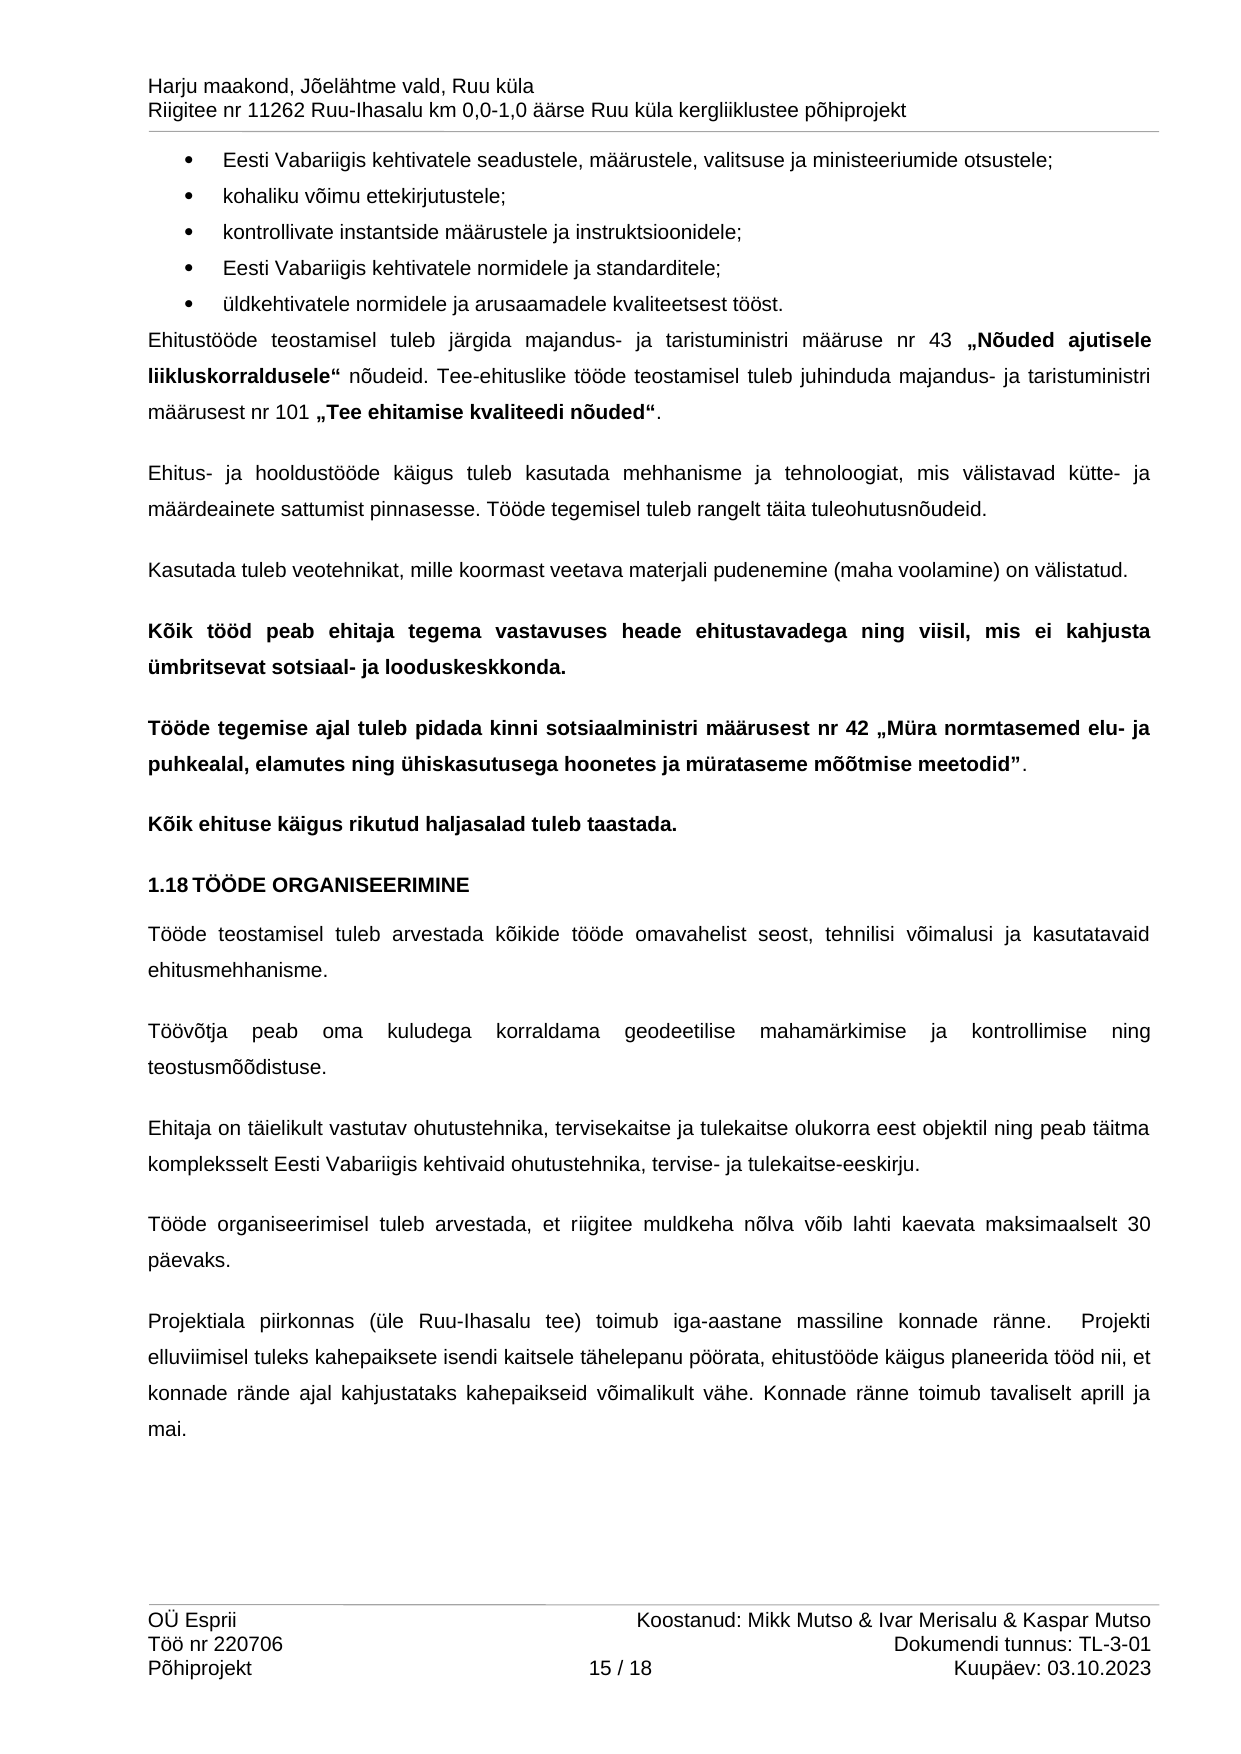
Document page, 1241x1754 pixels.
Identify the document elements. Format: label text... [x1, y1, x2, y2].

text Projektiala piirkonnas (üle Ruu-Ihasalu tee) toimub iga-aastane massiline konnade ränne. Projekti elluviimisel tuleks kahepaiksete isendi kaitsele tähelepanu pöörata, ehitustööde käigus planeerida tööd nii, et konnade rände ajal kahjustataks kahepaikseid võimalikult vähe. Konnade ränne toimub tavaliselt aprill ja mai. [148, 1309, 1152, 1441]
list üldkehtivatele normidele ja arusaamadele kvaliteetsest tööst. [185, 292, 1152, 316]
text Kõik ehituse käigus rikutud haljasalad tuleb taastada. [148, 812, 1152, 836]
text Ehitus- ja hooldustööde käigus tuleb kasutada mehhanisme ja tehnoloogiat, mis välistavad kütte- ja määrdeainete sattumist pinnasesse. Tööde tegemisel tuleb rangelt täita tuleohutusnõudeid. [148, 461, 1152, 521]
subtitle Tööde organiseerimine [148, 873, 1152, 897]
text Ehitustööde teostamisel tuleb järgida majandus- ja taristuministri määruse nr 43 „Nõuded ajutisele liikluskorraldusele“ nõudeid. Tee-ehituslike tööde teostamisel tuleb juhinduda majandus- ja taristuministri määrusest nr 101 „Tee ehitamise kvaliteedi nõuded“. [148, 328, 1152, 424]
text Tööde organiseerimisel tuleb arvestada, et riigitee muldkeha nõlva võib lahti kaevata maksimaalselt 30 päevaks. [148, 1212, 1152, 1272]
list kontrollivate instantside määrustele ja instruktsioonidele; [185, 220, 1152, 244]
text Tööde tegemise ajal tuleb pidada kinni sotsiaalministri määrusest nr 42 „Müra normtasemed elu- ja puhkealal, elamutes ning ühiskasutusega hoonetes ja mürataseme mõõtmise meetodid”. [148, 715, 1152, 775]
text Töövõtja peab oma kuludega korraldama geodeetilise mahamärkimise ja kontrollimise ning teostusmõõdistuse. [148, 1018, 1152, 1078]
text Ehitaja on täielikult vastutav ohutustehnika, tervisekaitse ja tulekaitse olukorra eest objektil ning peab täitma kompleksselt Eesti Vabariigis kehtivaid ohutustehnika, tervise- ja tulekaitse-eeskirju. [148, 1115, 1152, 1175]
list Eesti Vabariigis kehtivatele seadustele, määrustele, valitsuse ja ministeeriumide otsustele; [185, 148, 1152, 172]
text Kasutada tuleb veotehnikat, mille koormast veetava materjali pudenemine (maha voolamine) on välistatud. [148, 558, 1152, 582]
list Eesti Vabariigis kehtivatele normidele ja standarditele; [185, 256, 1152, 280]
text Kõik tööd peab ehitaja tegema vastavuses heade ehitustavadega ning viisil, mis ei kahjusta ümbritsevat sotsiaal- ja looduskeskkonda. [148, 618, 1152, 678]
text Tööde teostamisel tuleb arvestada kõikide tööde omavahelist seost, tehnilisi võimalusi ja kasutatavaid ehitusmehhanisme. [148, 922, 1152, 982]
list kohaliku võimu ettekirjutustele; [185, 184, 1152, 208]
